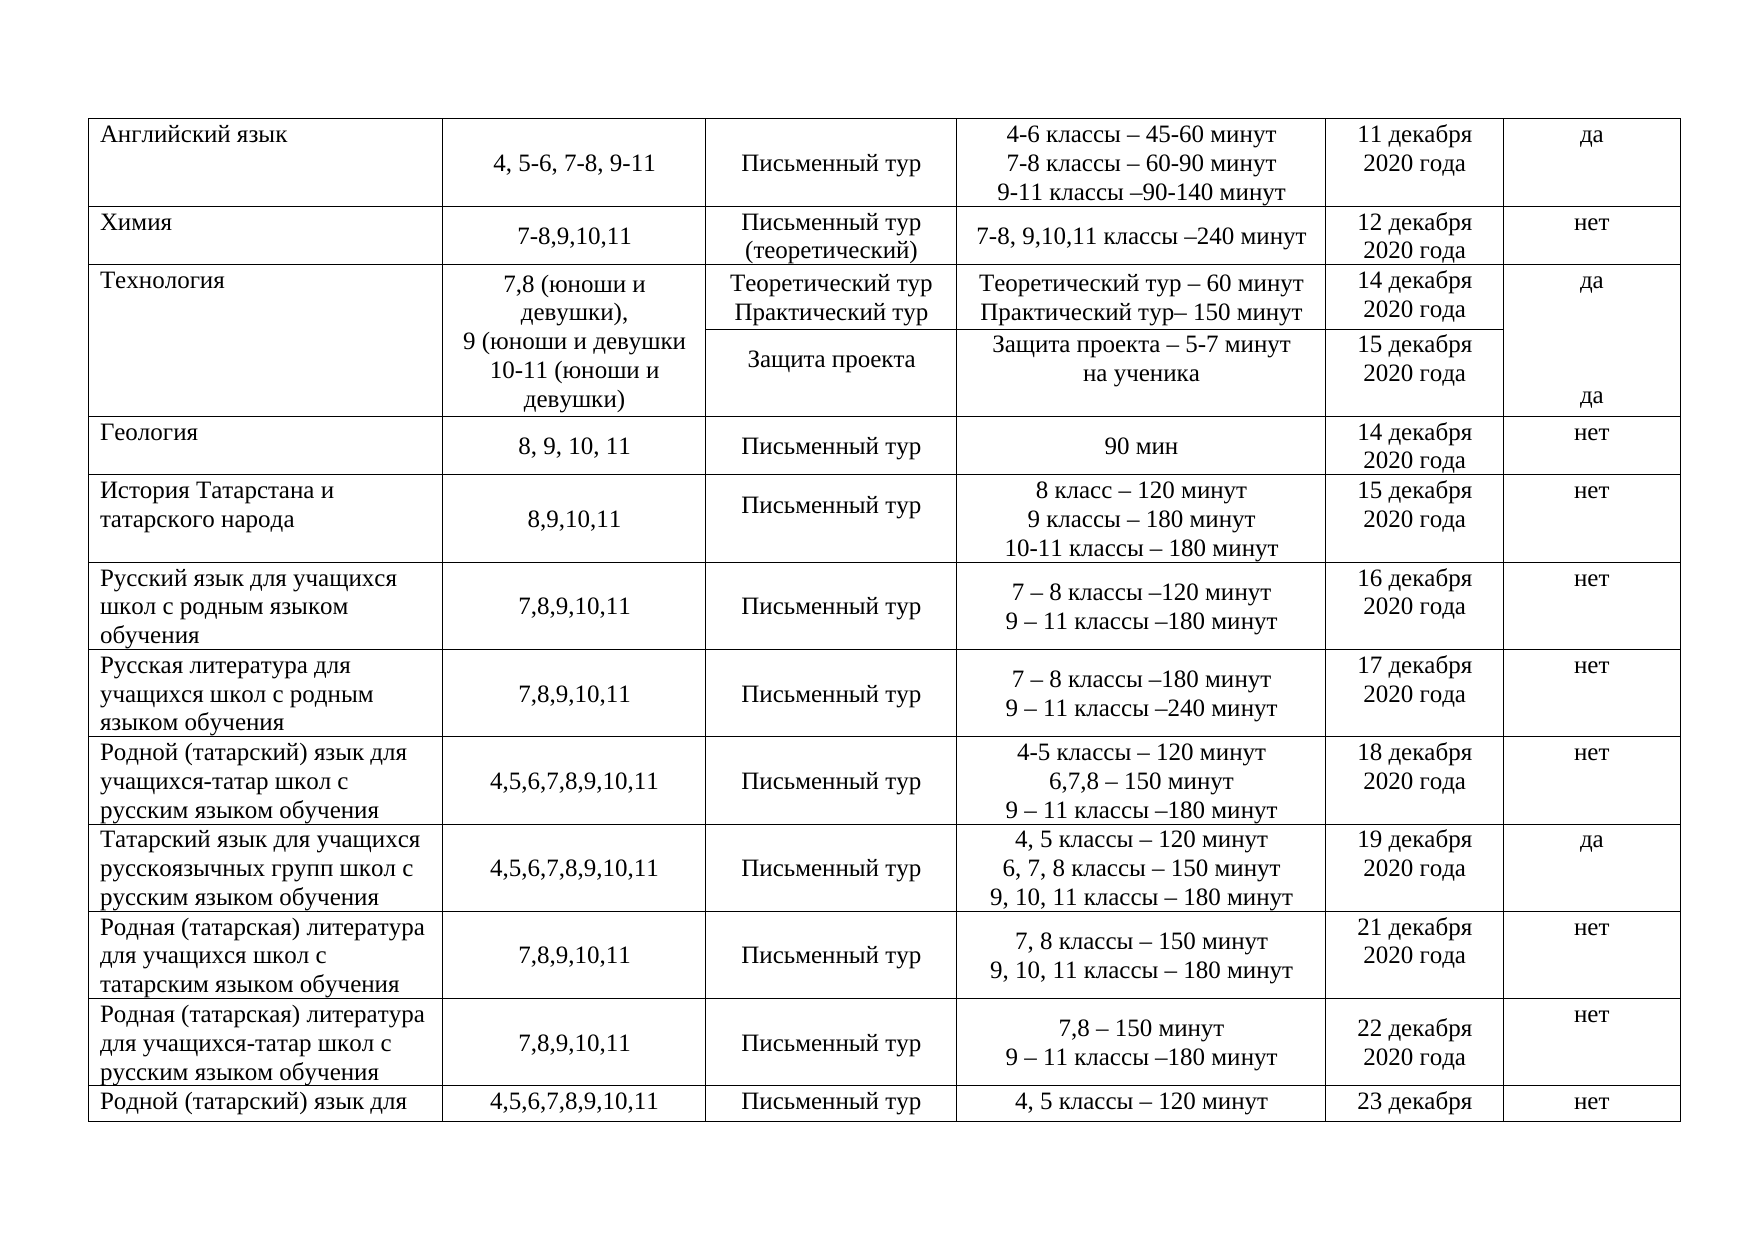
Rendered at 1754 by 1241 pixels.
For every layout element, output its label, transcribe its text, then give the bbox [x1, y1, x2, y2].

table_cell Родной (татарский) язык для учащихся-татар школ с русским языком обучения [89, 737, 442, 823]
table_cell Английский язык [89, 119, 442, 206]
table_cell Русская литература для учащихся школ с родным языком обучения [89, 650, 442, 736]
table_cell Родная (татарская) литература для учащихся школ с татарским языком обучения [89, 912, 442, 998]
table_cell 8 класс – 120 минут 9 классы – 180 минут 10-11 классы – 180 минут [957, 475, 1325, 562]
table_cell да [1504, 119, 1680, 206]
table_cell 7-8,9,10,11 [443, 207, 705, 264]
table_cell Письменный тур [706, 417, 956, 474]
table_cell 7,8,9,10,11 [443, 563, 705, 649]
table_cell 14 декабря 2020 года [1326, 265, 1503, 328]
table_cell Геология [89, 417, 442, 474]
table_cell да [1504, 825, 1680, 911]
table_cell 8,9,10,11 [443, 475, 705, 562]
table_cell Родная (татарская) литература для учащихся-татар школ с русским языком обучения [89, 999, 442, 1085]
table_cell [1326, 1086, 1503, 1121]
table_cell Письменный тур [706, 912, 956, 998]
table_cell 21 декабря 2020 года [1326, 912, 1503, 998]
table_cell Защита проекта [706, 330, 956, 416]
table_cell 14 декабря 2020 года [1326, 417, 1503, 474]
table_cell 4,5,6,7,8,9,10,11 [443, 737, 705, 823]
table_cell 7,8,9,10,11 [443, 999, 705, 1085]
table_cell 4, 5 классы – 120 минут 6, 7, 8 классы – 150 минут 9, 10, 11 классы – 180 минут [957, 825, 1325, 911]
table_cell 4,5,6,7,8,9,10,11 [443, 825, 705, 911]
table_cell 15 декабря 2020 года [1326, 475, 1503, 562]
table_cell Письменный тур [706, 650, 956, 736]
table_cell 7 – 8 классы –120 минут 9 – 11 классы –180 минут [957, 563, 1325, 649]
table_cell Письменный тур [706, 1086, 956, 1121]
table_cell 7, 8 классы – 150 минут 9, 10, 11 классы – 180 минут [957, 912, 1325, 998]
table_cell 11 декабря 2020 года [1326, 119, 1503, 206]
table_cell Татарский язык для учащихся русскоязычных групп школ с русским языком обучения [89, 825, 442, 911]
table_cell Письменный тур [706, 999, 956, 1085]
table_cell нет [1504, 207, 1680, 264]
table_cell нет [1504, 912, 1680, 998]
table_cell Защита проекта – 5-7 минут на ученика [957, 330, 1325, 416]
table_cell нет [1504, 417, 1680, 474]
table_cell 12 декабря 2020 года [1326, 207, 1503, 264]
table_cell Письменный тур [706, 475, 956, 562]
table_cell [957, 1086, 1325, 1121]
table_cell Теоретический тур – 60 минут Практический тур– 150 минут [957, 265, 1325, 328]
table_cell Письменный тур (теоретический) [706, 207, 956, 264]
table_cell 17 декабря 2020 года [1326, 650, 1503, 736]
table_cell 7,8,9,10,11 [443, 650, 705, 736]
table_cell 90 мин [957, 417, 1325, 474]
table_cell 18 декабря 2020 года [1326, 737, 1503, 823]
table_cell нет [1504, 737, 1680, 823]
table_cell Письменный тур [706, 737, 956, 823]
table_cell Письменный тур [706, 563, 956, 649]
table_cell Химия [89, 207, 442, 264]
table_cell нет [1504, 999, 1680, 1085]
table_cell 16 декабря 2020 года [1326, 563, 1503, 649]
table_cell 15 декабря 2020 года [1326, 330, 1503, 416]
table_cell да да [1504, 265, 1680, 416]
table_cell нет [1504, 1086, 1680, 1121]
table_cell 22 декабря 2020 года [1326, 999, 1503, 1085]
table_cell нет [1504, 563, 1680, 649]
table_cell 4-6 классы – 45-60 минут 7-8 классы – 60-90 минут 9-11 классы –90-140 минут [957, 119, 1325, 206]
table_cell Технология [89, 265, 442, 416]
table_cell Письменный тур [706, 119, 956, 206]
table_cell 4, 5-6, 7-8, 9-11 [443, 119, 705, 206]
table_cell 4-5 классы – 120 минут 6,7,8 – 150 минут 9 – 11 классы –180 минут [957, 737, 1325, 823]
table_cell 19 декабря 2020 года [1326, 825, 1503, 911]
table_cell Теоретический тур Практический тур [706, 265, 956, 328]
table_cell Русский язык для учащихся школ с родным языком обучения [89, 563, 442, 649]
table_cell История Татарстана и татарского народа [89, 475, 442, 562]
table_cell 7,8,9,10,11 [443, 912, 705, 998]
table_cell нет [1504, 650, 1680, 736]
table_cell нет [1504, 475, 1680, 562]
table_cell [89, 1086, 442, 1121]
table_cell 8, 9, 10, 11 [443, 417, 705, 474]
table_cell 7 – 8 классы –180 минут 9 – 11 классы –240 минут [957, 650, 1325, 736]
table_cell Письменный тур [706, 825, 956, 911]
table_cell 7-8, 9,10,11 классы –240 минут [957, 207, 1325, 264]
table_cell 7,8 (юноши и девушки), 9 (юноши и девушки 10-11 (юноши и девушки) [443, 265, 705, 416]
table_cell 4,5,6,7,8,9,10,11 [443, 1086, 705, 1121]
table_cell 7,8 – 150 минут 9 – 11 классы –180 минут [957, 999, 1325, 1085]
